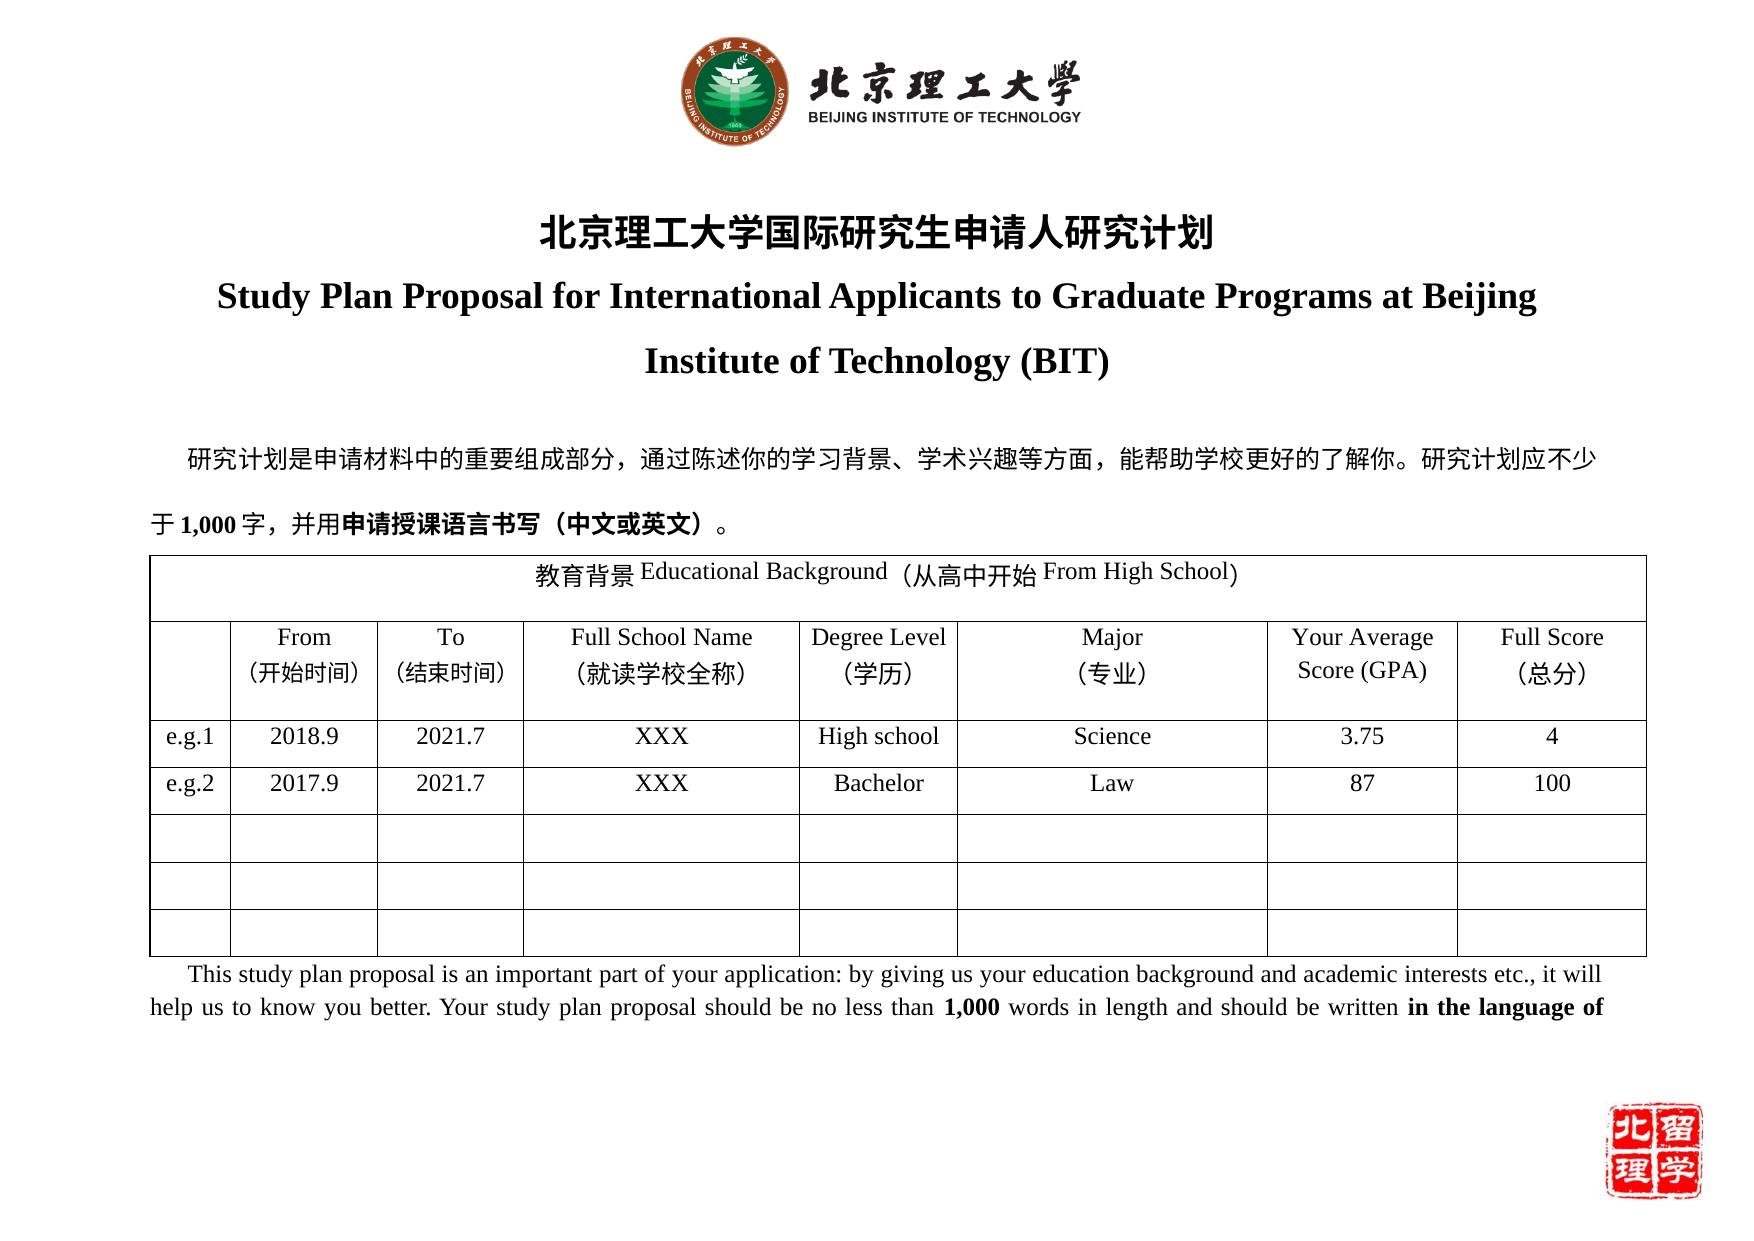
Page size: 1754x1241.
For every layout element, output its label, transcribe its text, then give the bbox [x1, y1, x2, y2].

table_cell High school [800, 721, 957, 767]
table_cell e.g.1 [151, 721, 230, 767]
table_cell [958, 910, 1267, 956]
table_cell 2017.9 [231, 768, 377, 814]
text Study Plan Proposal for International Applicants to Graduate Programs at Beijing Institute of Technology (BIT) [150, 263, 1604, 393]
table_cell [524, 815, 799, 862]
table_header 教育背景Educational Background（从高中开始From High School） [151, 556, 1646, 621]
table_cell [151, 910, 230, 956]
table_cell [1458, 910, 1646, 956]
text 北京理工大学国际研究生申请人研究计划 [150, 198, 1604, 263]
table_cell [800, 910, 957, 956]
table_cell 2021.7 [378, 768, 523, 814]
table_cell 2018.9 [231, 721, 377, 767]
table_cell 3.75 [1268, 721, 1457, 767]
table_cell [151, 815, 230, 862]
table_cell Science [958, 721, 1267, 767]
table_cell e.g.2 [151, 768, 230, 814]
table_cell [1458, 863, 1646, 909]
table_cell [1268, 910, 1457, 956]
table_cell From （开始时间） [231, 622, 377, 720]
table_cell Law [958, 768, 1267, 814]
table_cell Your Average Score (GPA) [1268, 622, 1457, 720]
table_cell [378, 910, 523, 956]
table_cell XXX [524, 721, 799, 767]
table_cell [800, 815, 957, 862]
table_cell Full Score （总分） [1458, 622, 1646, 720]
picture [1604, 1101, 1704, 1201]
table_cell 2021.7 [378, 721, 523, 767]
table_cell [378, 815, 523, 862]
table_cell [524, 910, 799, 956]
table_cell [151, 863, 230, 909]
table_cell 100 [1458, 768, 1646, 814]
text 研究计划是申请材料中的重要组成部分，通过陈述你的学习背景、学术兴趣等方面，能帮助学校更好的了解你。研究计划应不少于1,000字，并用申请授课语言书写（中文或英文）。 [150, 425, 1604, 555]
table_cell Degree Level （学历） [800, 622, 957, 720]
table_cell [231, 863, 377, 909]
table_cell 87 [1268, 768, 1457, 814]
table_cell [231, 910, 377, 956]
table_cell [1268, 863, 1457, 909]
table_cell [378, 863, 523, 909]
table_cell [151, 622, 230, 720]
table_cell [958, 815, 1267, 862]
table_cell Full School Name （就读学校全称） [524, 622, 799, 720]
table_cell XXX [524, 768, 799, 814]
picture [675, 35, 1087, 149]
table_cell [958, 863, 1267, 909]
table_cell [1458, 815, 1646, 862]
table_cell [1268, 815, 1457, 862]
table_cell [524, 863, 799, 909]
table_cell [231, 815, 377, 862]
table_cell Bachelor [800, 768, 957, 814]
table_cell [800, 863, 957, 909]
table_cell 4 [1458, 721, 1646, 767]
table_cell Major （专业） [958, 622, 1267, 720]
table_cell To （结束时间） [378, 622, 523, 720]
